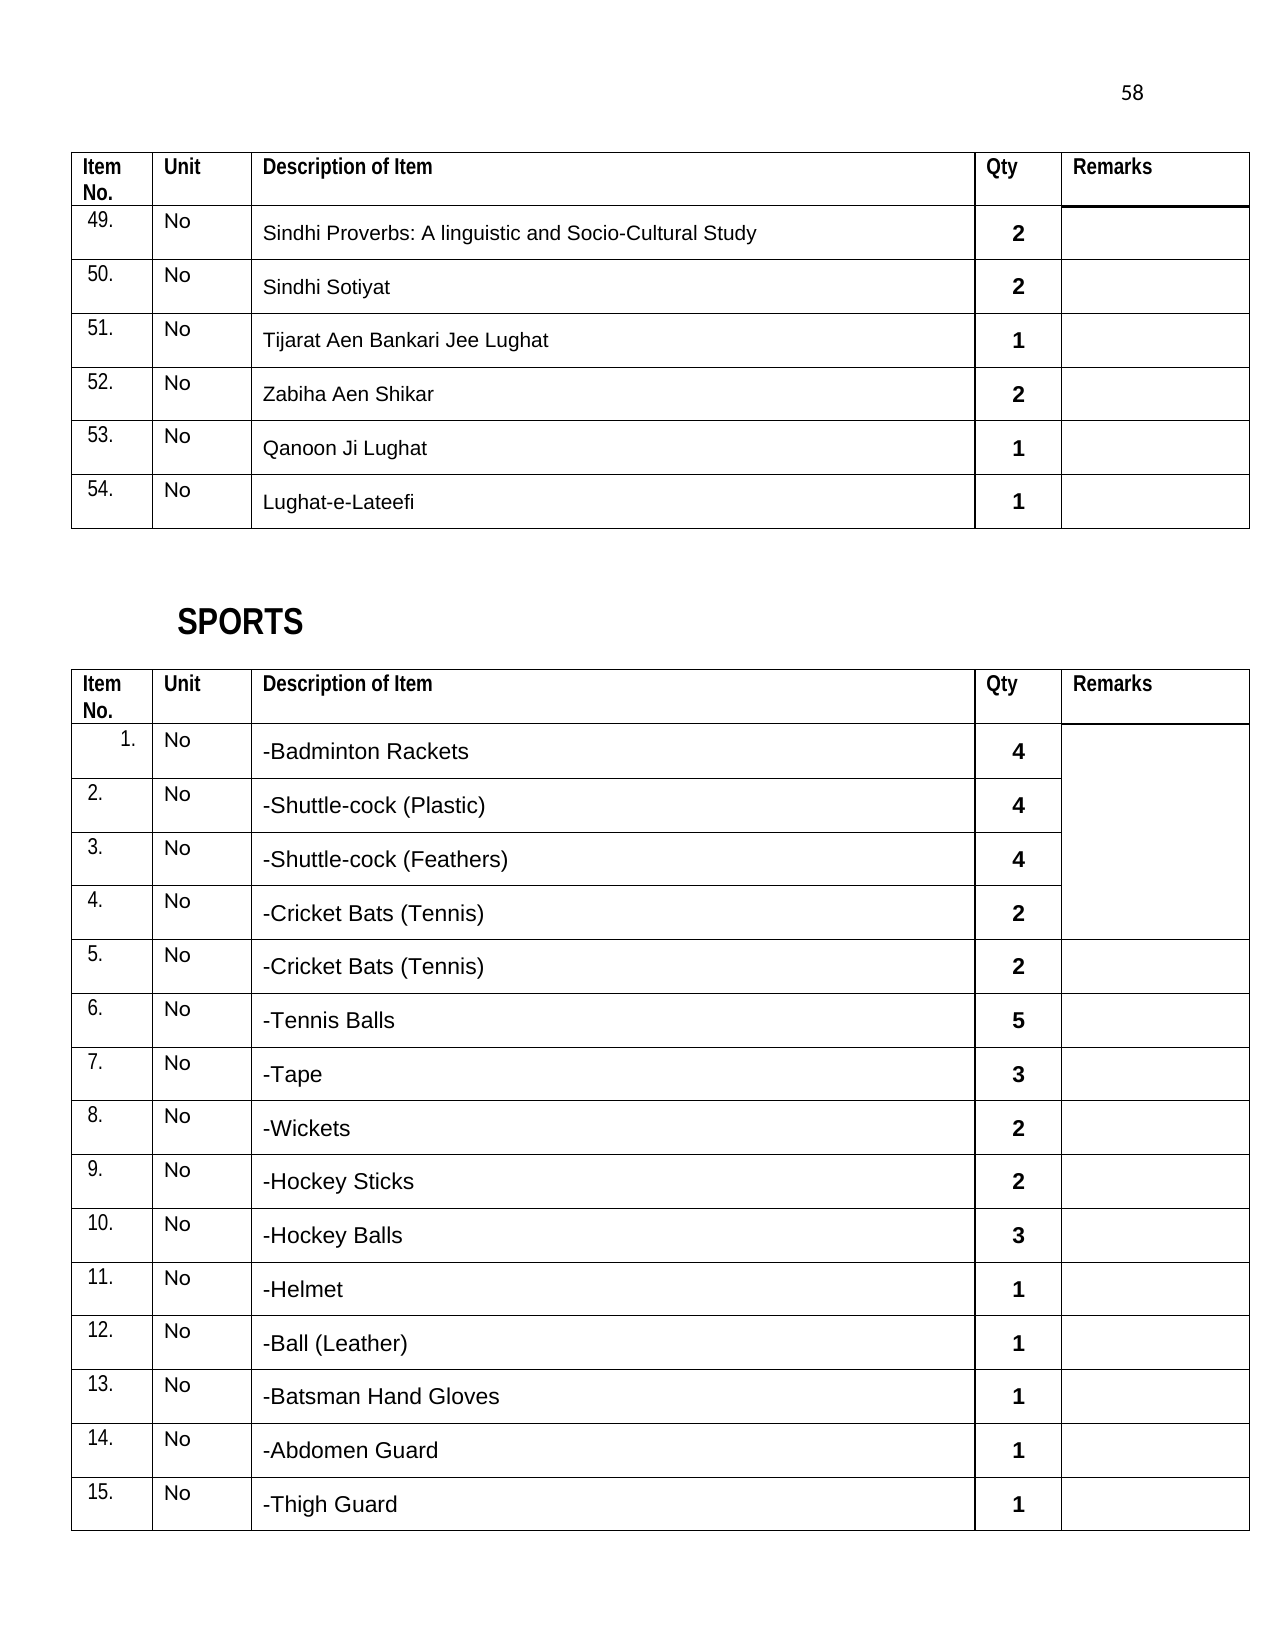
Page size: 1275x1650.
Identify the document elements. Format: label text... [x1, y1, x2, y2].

table_cell -Helmet [252, 1263, 974, 1315]
table_cell [1062, 1209, 1249, 1262]
table_header Unit [153, 153, 251, 205]
table_header Remarks [1062, 670, 1249, 723]
table_cell -Cricket Bats (Tennis) [252, 886, 974, 939]
table_cell 2 [976, 1155, 1061, 1208]
table_header Description of Item [252, 153, 974, 205]
table_cell [1062, 475, 1249, 528]
table_cell [72, 475, 152, 528]
table_cell 5 [976, 994, 1061, 1047]
table_cell No [153, 475, 251, 528]
table_cell [72, 833, 152, 885]
table_cell 2 [976, 886, 1061, 939]
table_cell -Batsman Hand Gloves [252, 1370, 974, 1423]
table_cell 2 [976, 260, 1061, 313]
table_cell No [153, 1316, 251, 1369]
table_cell No [153, 833, 251, 885]
table_cell -Shuttle-cock (Plastic) [252, 779, 974, 832]
table_cell 1 [976, 1478, 1061, 1530]
table_cell No [153, 1101, 251, 1154]
table_cell [1062, 1263, 1249, 1315]
table_cell [1062, 260, 1249, 313]
table_cell [1062, 421, 1249, 474]
table_cell [1062, 1101, 1249, 1154]
table_cell [72, 368, 152, 420]
table_cell 2 [976, 1101, 1061, 1154]
table_cell [1062, 368, 1249, 420]
table_cell [1062, 1370, 1249, 1423]
table_cell 1 [976, 1316, 1061, 1369]
table_cell Sindhi Sotiyat [252, 260, 974, 313]
table_cell Sindhi Proverbs: A linguistic and Socio-Cultural Study [252, 206, 974, 259]
table_cell [72, 421, 152, 474]
table_cell No [153, 940, 251, 993]
table_cell [72, 940, 152, 993]
table_cell -Hockey Sticks [252, 1155, 974, 1208]
table_header Unit [153, 670, 251, 723]
table_cell 3 [976, 1209, 1061, 1262]
table_cell [72, 724, 152, 778]
table_header Item No. [72, 670, 152, 723]
table_cell 4 [976, 833, 1061, 885]
table_cell -Shuttle-cock (Feathers) [252, 833, 974, 885]
table_cell [1062, 1316, 1249, 1369]
table_cell 1 [976, 1263, 1061, 1315]
table_cell [72, 1101, 152, 1154]
table_cell No [153, 1209, 251, 1262]
table_header Remarks [1062, 153, 1249, 205]
table_cell [1062, 725, 1249, 939]
table_cell 1 [976, 421, 1061, 474]
table_cell No [153, 1048, 251, 1100]
table_cell No [153, 206, 251, 259]
table_cell 1 [976, 475, 1061, 528]
table_cell [72, 1048, 152, 1100]
table_cell [72, 1478, 152, 1530]
table_cell -Abdomen Guard [252, 1424, 974, 1477]
table_cell No [153, 260, 251, 313]
table_cell Qanoon Ji Lughat [252, 421, 974, 474]
table_header Qty [976, 670, 1061, 723]
table_cell [1062, 1478, 1249, 1530]
table_cell 1 [976, 1424, 1061, 1477]
table_cell No [153, 368, 251, 420]
table_cell No [153, 1155, 251, 1208]
table_cell No [153, 1424, 251, 1477]
table_cell No [153, 724, 251, 778]
table_cell No [153, 886, 251, 939]
table_cell [72, 779, 152, 832]
table_header Description of Item [252, 670, 974, 723]
table_cell 2 [976, 940, 1061, 993]
table_cell No [153, 994, 251, 1047]
table_cell -Cricket Bats (Tennis) [252, 940, 974, 993]
table_cell [72, 314, 152, 367]
table_cell No [153, 1478, 251, 1530]
table_cell [72, 1316, 152, 1369]
table_cell [1062, 1424, 1249, 1477]
table_cell 1 [976, 1370, 1061, 1423]
table_cell [1062, 1048, 1249, 1100]
table_cell 3 [976, 1048, 1061, 1100]
table_cell -Wickets [252, 1101, 974, 1154]
table_cell -Tennis Balls [252, 994, 974, 1047]
table_cell -Ball (Leather) [252, 1316, 974, 1369]
table_header Qty [976, 153, 1061, 205]
table_cell 2 [976, 368, 1061, 420]
table_cell [72, 1155, 152, 1208]
table_cell [1062, 940, 1249, 993]
table_cell No [153, 421, 251, 474]
table_cell [72, 886, 152, 939]
table_cell -Hockey Balls [252, 1209, 974, 1262]
table_cell [72, 260, 152, 313]
table_header Item No. [72, 153, 152, 205]
table_cell 4 [976, 779, 1061, 832]
table_cell [1062, 1155, 1249, 1208]
table_cell 1 [976, 314, 1061, 367]
table_cell [1062, 314, 1249, 367]
table_cell 2 [976, 206, 1061, 259]
table_cell [72, 994, 152, 1047]
table_cell No [153, 314, 251, 367]
table_cell -Tape [252, 1048, 974, 1100]
table_cell [72, 1263, 152, 1315]
table_cell -Thigh Guard [252, 1478, 974, 1530]
table_cell Tijarat Aen Bankari Jee Lughat [252, 314, 974, 367]
table_cell [72, 1370, 152, 1423]
table_cell No [153, 1370, 251, 1423]
table_cell [72, 206, 152, 259]
table_cell [1062, 208, 1249, 259]
table_cell -Badminton Rackets [252, 724, 974, 778]
text SPORTS [177, 599, 1144, 642]
table_cell 4 [976, 724, 1061, 778]
table_cell No [153, 779, 251, 832]
table_cell Zabiha Aen Shikar [252, 368, 974, 420]
table_cell [72, 1424, 152, 1477]
table_cell No [153, 1263, 251, 1315]
table_cell [72, 1209, 152, 1262]
table_cell Lughat-e-Lateefi [252, 475, 974, 528]
table_cell [1062, 994, 1249, 1047]
